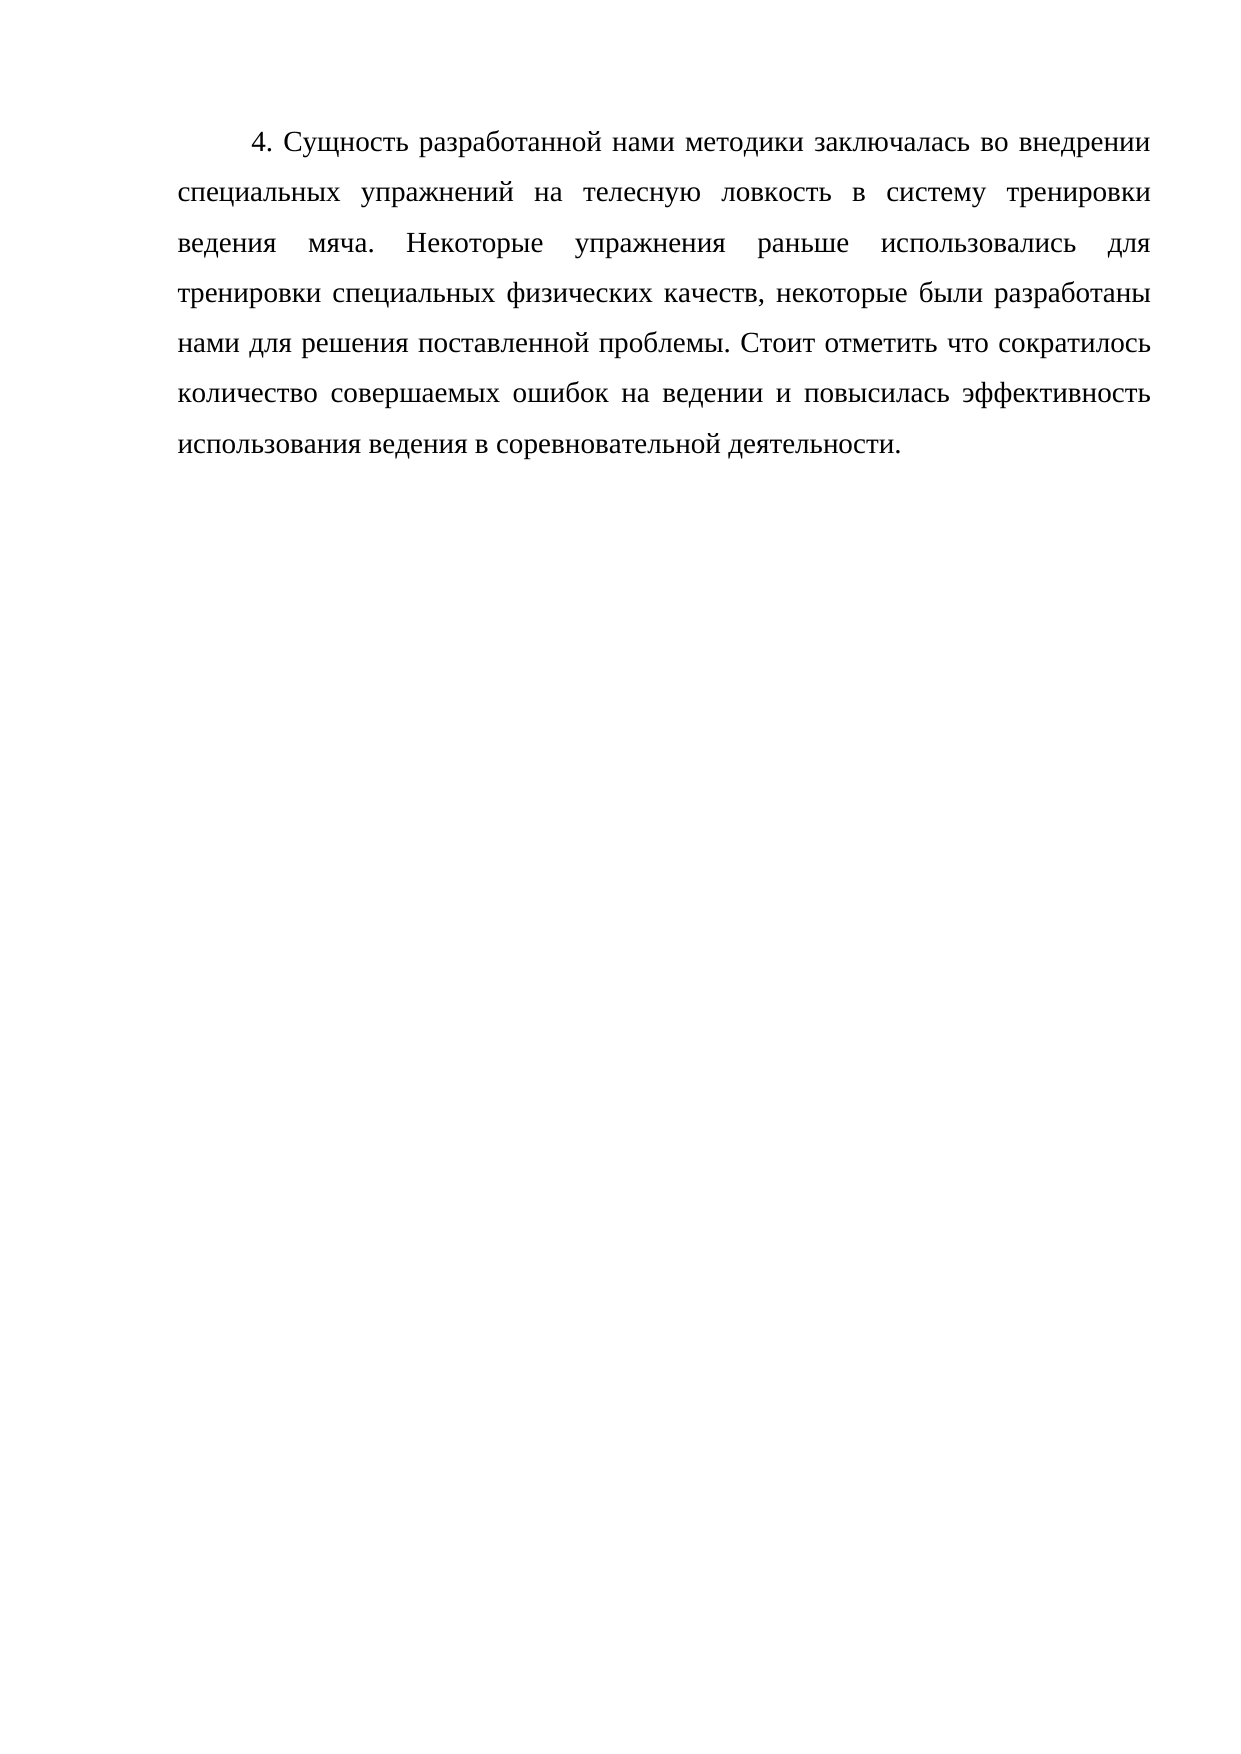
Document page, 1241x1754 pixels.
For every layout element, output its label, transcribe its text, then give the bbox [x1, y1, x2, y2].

text 4. Сущность разработанной нами методики заключалась во внедрении специальных упражнений на телесную ловкость в систему тренировки ведения мяча. Некоторые упражнения раньше использовались для тренировки специальных физических качеств, некоторые были разработаны нами для решения поставленной проблемы. Стоит отметить что сократилось количество совершаемых ошибок на ведении и повысилась эффективность использования ведения в соревновательной деятельности. [177, 124, 1152, 459]
